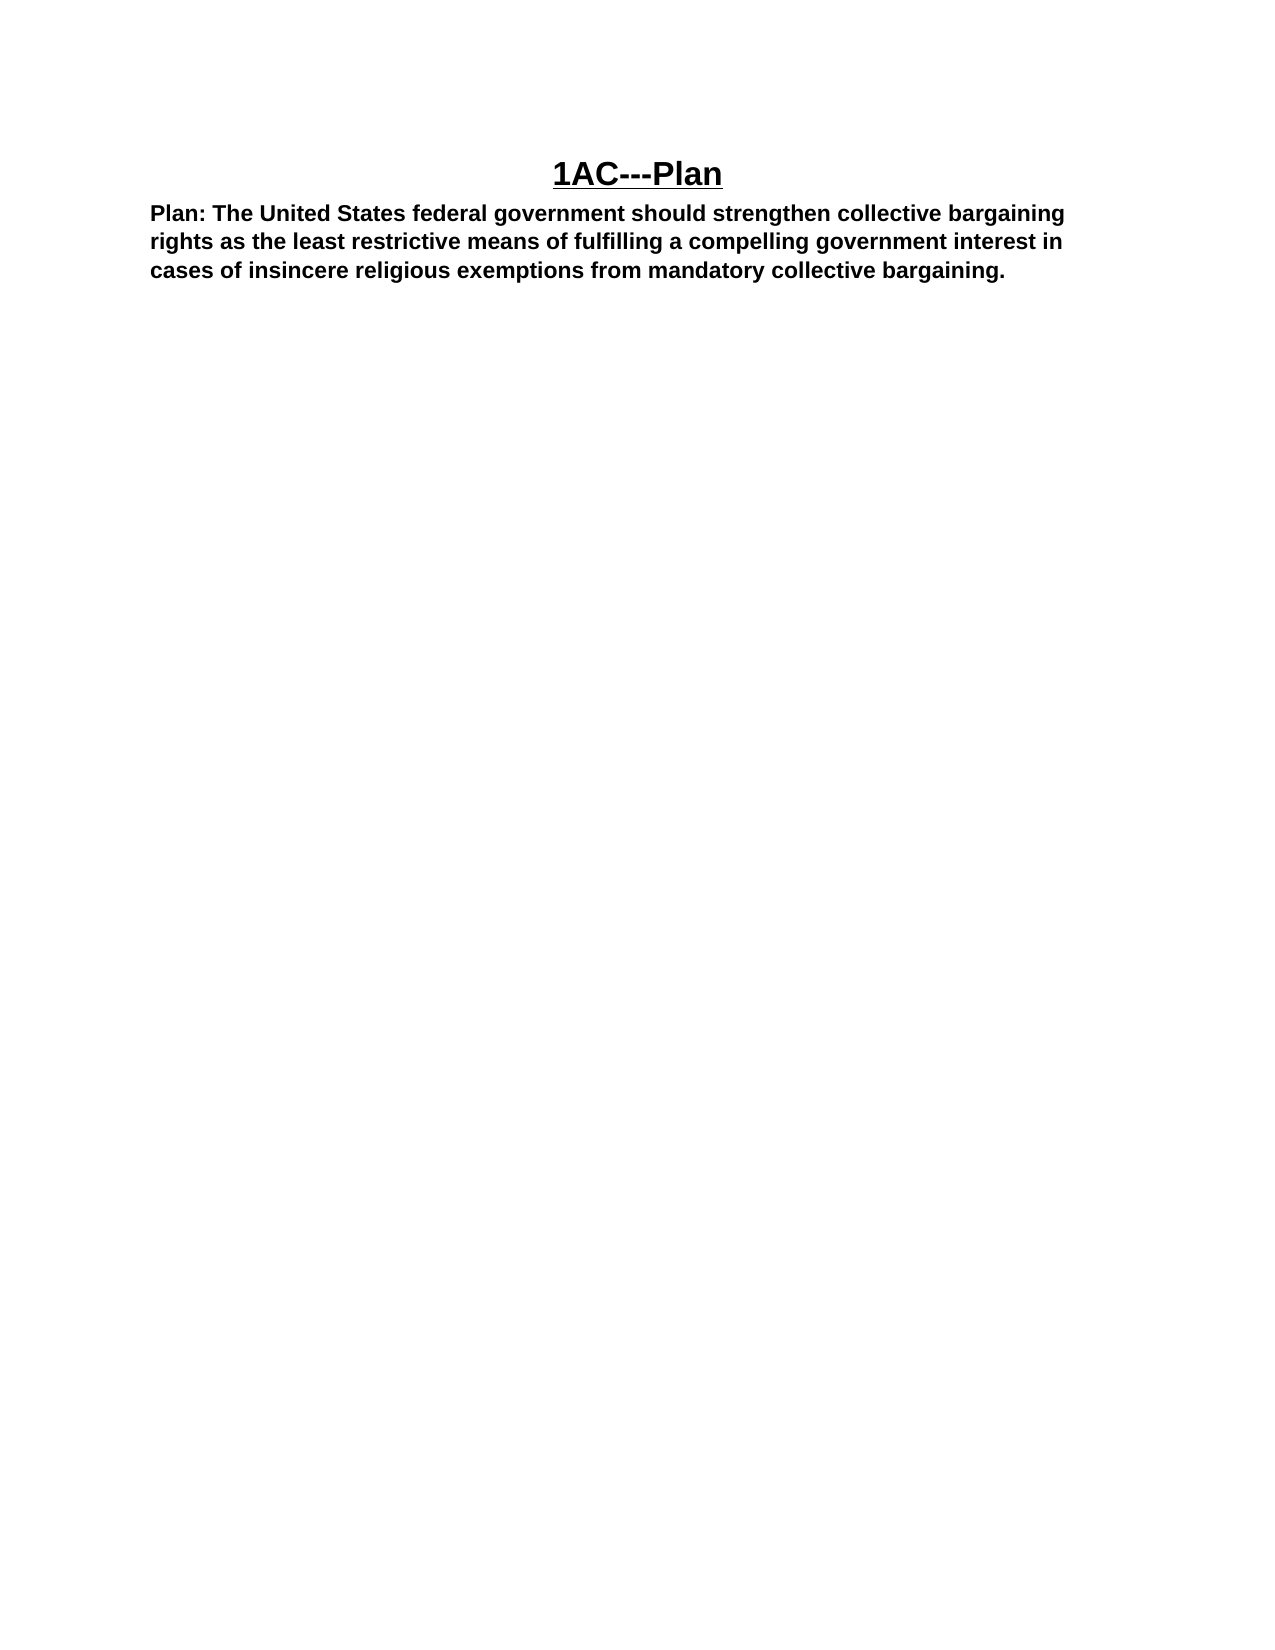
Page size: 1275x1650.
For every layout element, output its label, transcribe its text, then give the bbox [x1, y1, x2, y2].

subtitle 1AC---Plan [150, 154, 1125, 193]
subtitle Plan: The United States federal government should strengthen collective bargaining rights as the least restrictive means of fulfilling a compelling government interest in cases of insincere religious exemptions from mandatory collective bargaining. [150, 200, 1125, 283]
